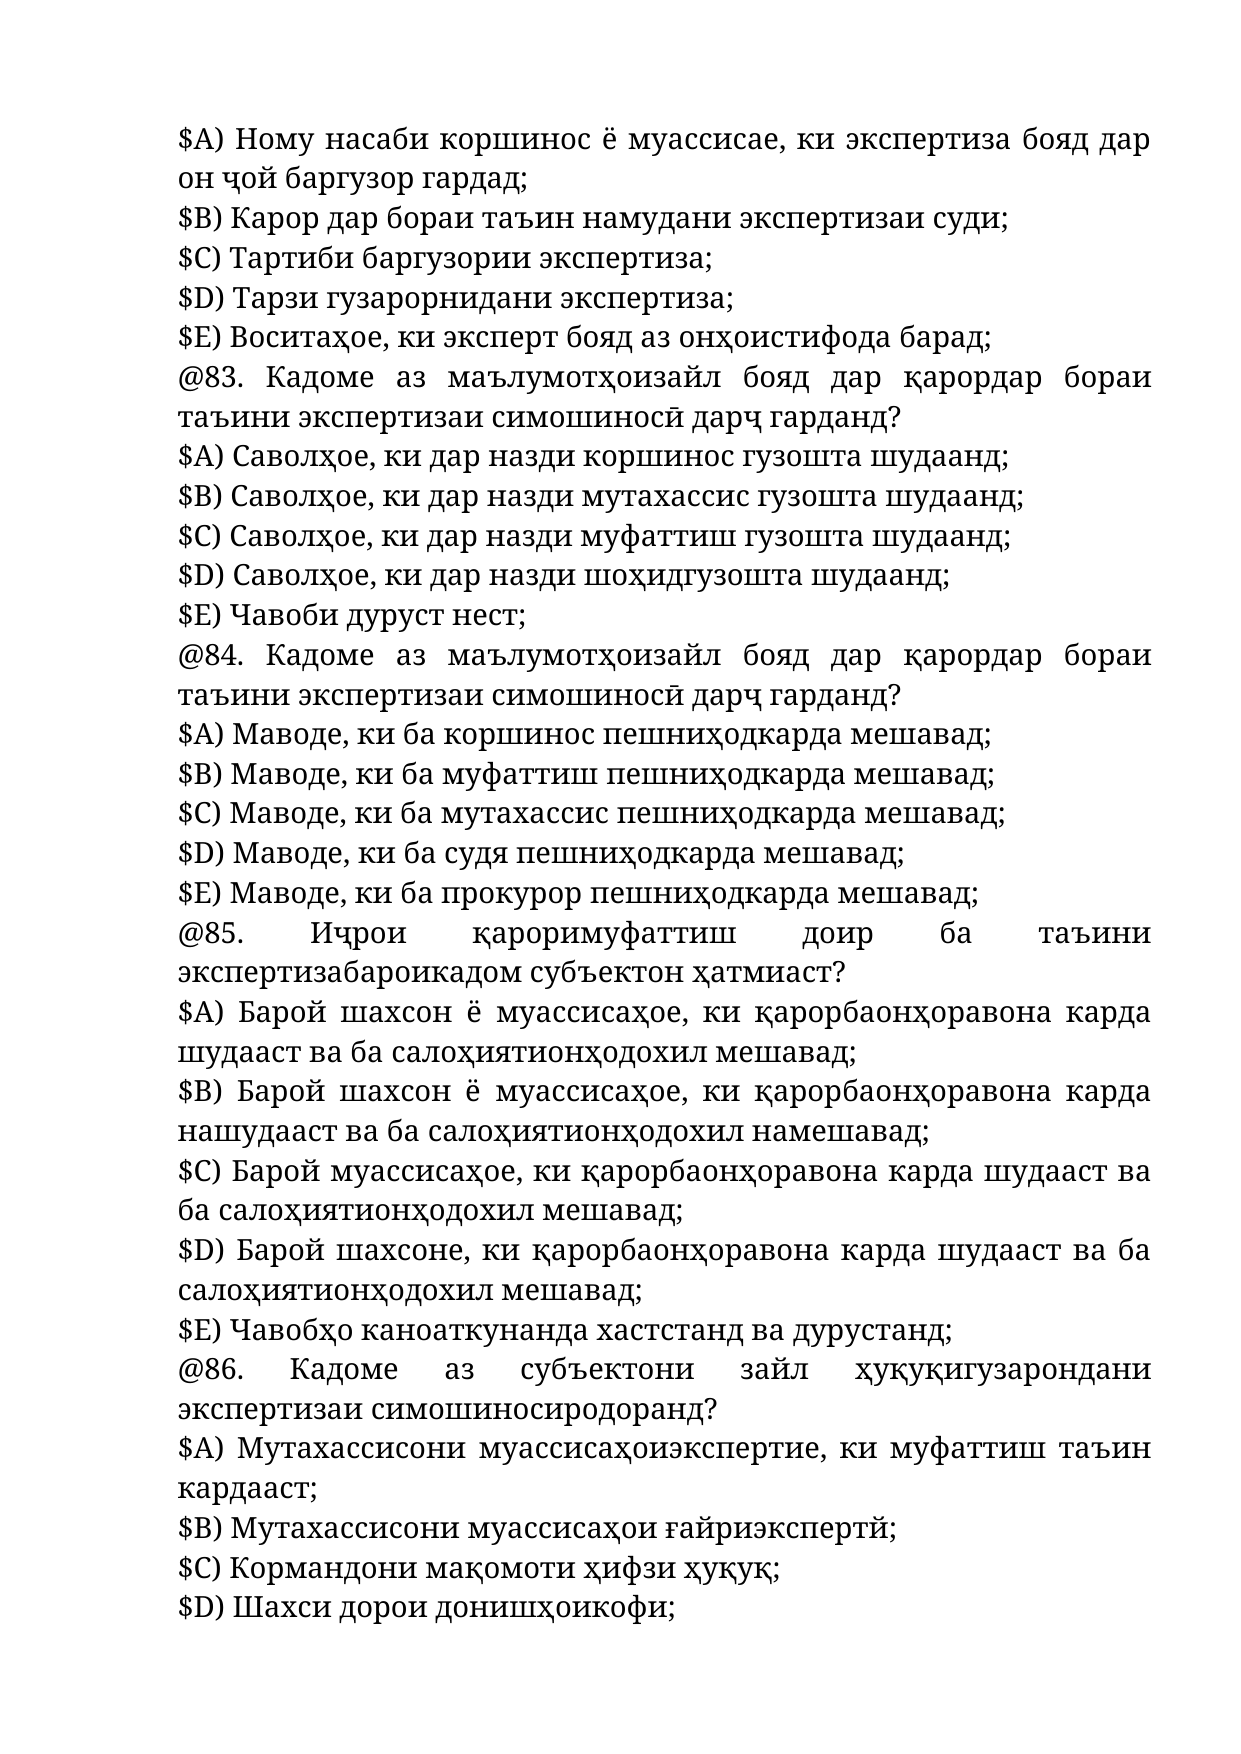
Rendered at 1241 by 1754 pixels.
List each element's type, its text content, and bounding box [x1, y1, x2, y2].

text $C) Кормандони мақомоти ҳифзи ҳуқуқ; [177, 1547, 1152, 1587]
text $E) Чавобҳо каноаткунанда хастстанд ва дурустанд; [177, 1309, 1152, 1348]
text $C) Маводе, ки ба мутахассис пешниҳодкарда мешавад; [177, 793, 1152, 832]
text $B) Маводе, ки ба муфаттиш пешниҳодкарда мешавад; [177, 753, 1152, 793]
text $C) Барой муассисаҳое, ки қарорбаонҳоравона карда шудааст ва ба салоҳиятионҳодохил мешавад; [177, 1150, 1152, 1229]
text $B) Мутахассисони муассисаҳои ғайриэкспертй; [177, 1507, 1152, 1547]
text @84. Кадоме аз маълумотҳоизайл бояд дар қарордар бораи таъини экспертизаи симошиносӣ дарҷ гарданд? [177, 634, 1152, 713]
text $C) Тартиби баргузории экспертиза; [177, 237, 1152, 277]
text $C) Саволҳое, ки дар назди муфаттиш гузошта шудаанд; [177, 515, 1152, 555]
text $D) Барой шахсоне, ки қарорбаонҳоравона карда шудааст ва ба салоҳиятионҳодохил мешавад; [177, 1229, 1152, 1309]
text @83. Кадоме аз маълумотҳоизайл бояд дар қарордар бораи таъини экспертизаи симошиносӣ дарҷ гарданд? [177, 356, 1152, 436]
text $B) Барой шахсон ё муассисаҳое, ки қарорбаонҳоравона карда нашудааст ва ба салоҳиятионҳодохил намешавад; [177, 1071, 1152, 1150]
text $D) Тарзи гузарорнидани экспертиза; [177, 277, 1152, 317]
text $E) Воситаҳое, ки эксперт бояд аз онҳоистифода барад; [177, 317, 1152, 356]
text $D) Саволҳое, ки дар назди шоҳидгузошта шудаанд; [177, 555, 1152, 594]
text $A) Ному насаби коршинос ё муассисае, ки экспертиза бояд дар он ҷой баргузор гардад; [177, 118, 1152, 197]
text $A) Мутахассисони муассисаҳоиэкспертие, ки муфаттиш таъин кардааст; [177, 1428, 1152, 1507]
text $A) Барой шахсон ё муассисаҳое, ки қарорбаонҳоравона карда шудааст ва ба салоҳиятионҳодохил мешавад; [177, 991, 1152, 1071]
text $E) Маводе, ки ба прокурор пешниҳодкарда мешавад; [177, 872, 1152, 912]
text $A) Саволҳое, ки дар назди коршинос гузошта шудаанд; [177, 436, 1152, 475]
text $B) Карор дар бораи таъин намудани экспертизаи суди; [177, 197, 1152, 237]
text @86. Кадоме аз субъектони зайл ҳуқуқигузарондани экспертизаи симошиносиродоранд? [177, 1348, 1152, 1428]
text $D) Шахси дорои донишҳоикофи; [177, 1587, 1152, 1626]
text @85. Иҷрои қароримуфаттиш доир ба таъини экспертизабароикадом субъектон ҳатмиаст? [177, 912, 1152, 991]
text $B) Саволҳое, ки дар назди мутахассис гузошта шудаанд; [177, 475, 1152, 515]
text $D) Маводе, ки ба судя пешниҳодкарда мешавад; [177, 832, 1152, 872]
text $E) Чавоби дуруст нест; [177, 594, 1152, 634]
text $A) Маводе, ки ба коршинос пешниҳодкарда мешавад; [177, 713, 1152, 753]
